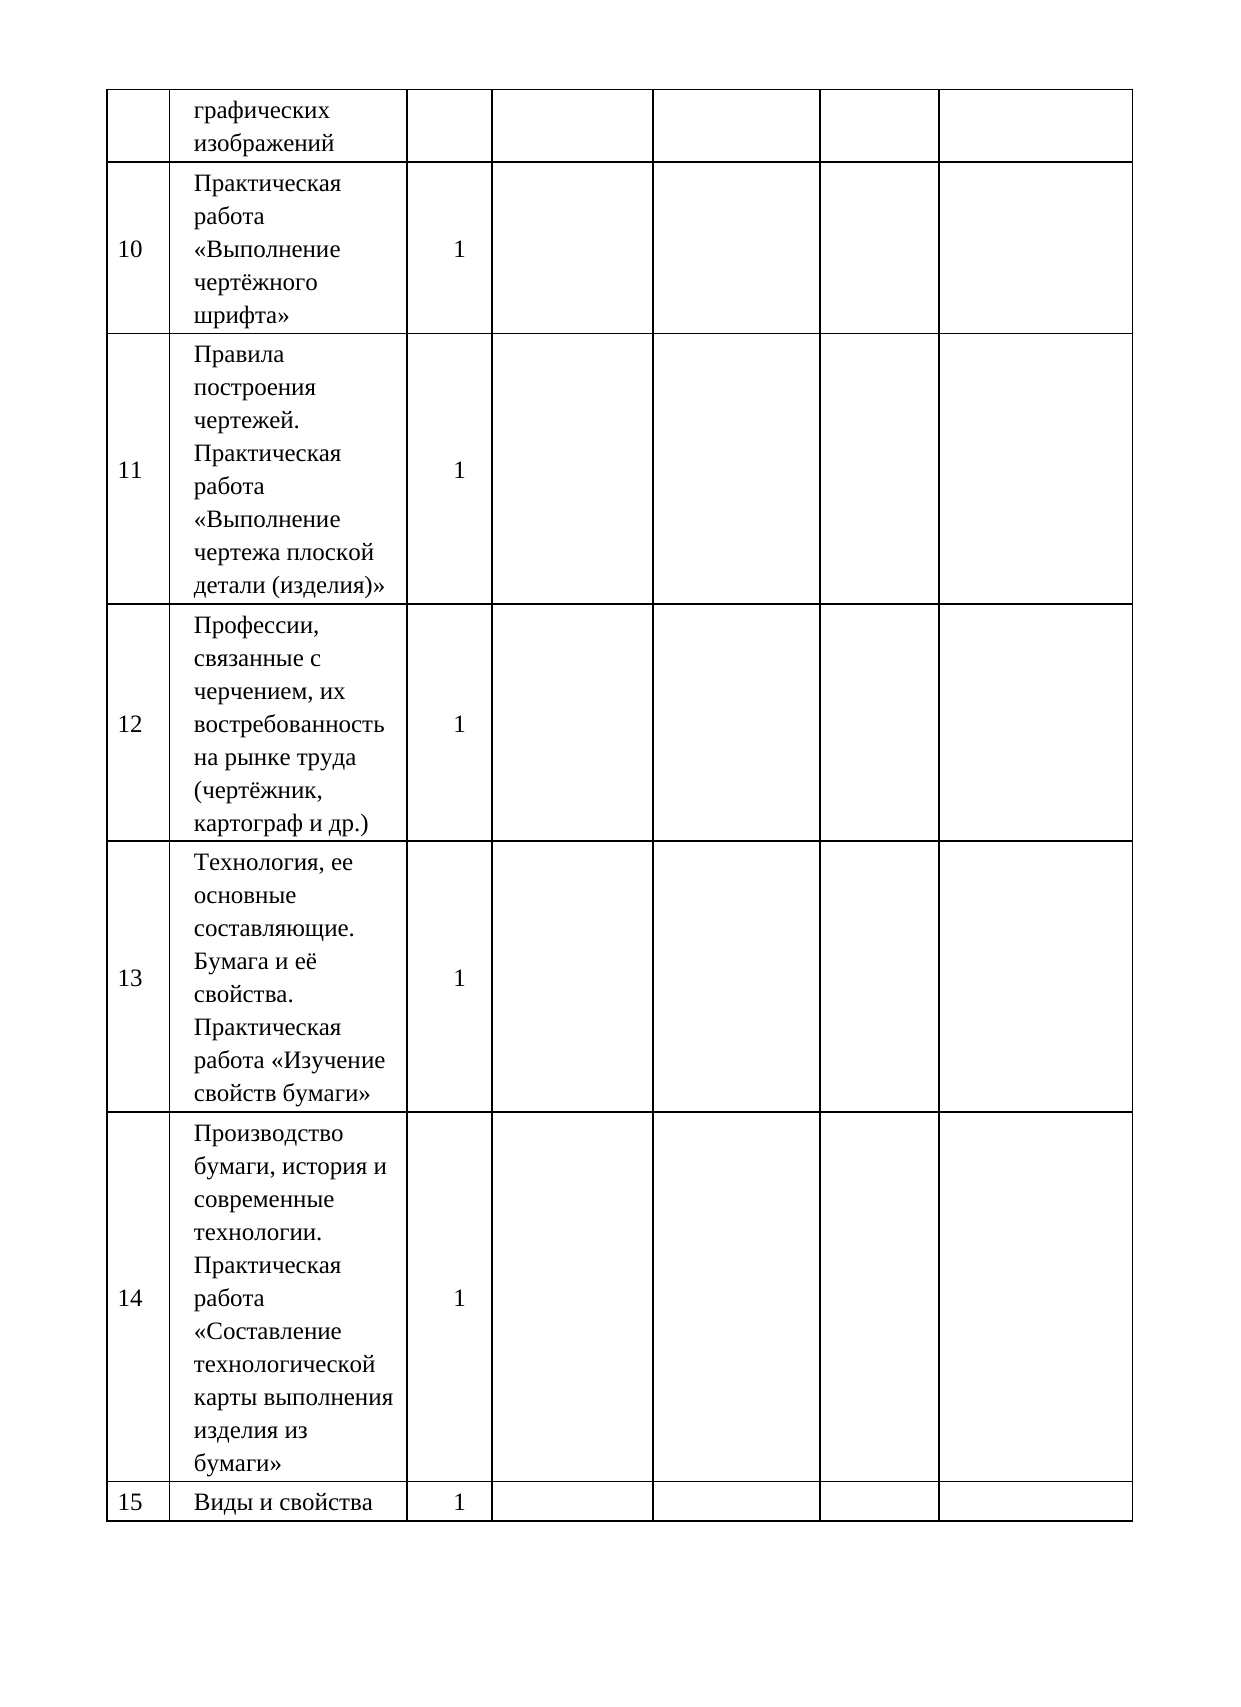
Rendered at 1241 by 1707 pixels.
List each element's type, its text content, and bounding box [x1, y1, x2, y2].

table_cell [493, 334, 652, 603]
table_cell [940, 90, 1132, 161]
table_cell 10 [108, 163, 169, 332]
table_cell [493, 605, 652, 840]
table_cell 1 [408, 842, 491, 1111]
table_cell 1 [408, 605, 491, 840]
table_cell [170, 1482, 406, 1520]
table_cell 1 [408, 1113, 491, 1481]
table_cell [940, 1482, 1132, 1520]
table_cell [821, 163, 938, 332]
table_cell [654, 1113, 819, 1481]
table_cell [940, 605, 1132, 840]
table_cell Практическая работа «Выполнение чертёжного шрифта» [170, 163, 406, 332]
table_cell [493, 1113, 652, 1481]
table_cell [821, 1482, 938, 1520]
table_cell [654, 842, 819, 1111]
table_cell 14 [108, 1113, 169, 1481]
table_cell [654, 1482, 819, 1520]
table_cell 15 [108, 1482, 169, 1520]
table_cell [654, 163, 819, 332]
table_cell 1 [408, 334, 491, 603]
table_cell [493, 163, 652, 332]
table_cell [940, 842, 1132, 1111]
table_cell 11 [108, 334, 169, 603]
table_cell [654, 605, 819, 840]
table_cell [654, 334, 819, 603]
table_cell [821, 90, 938, 161]
table_cell Профессии, связанные с черчением, их востребованность на рынке труда (чертёжник, картограф и др.) [170, 605, 406, 840]
table_cell 13 [108, 842, 169, 1111]
table_cell Технология, ее основные составляющие. Бумага и её свойства. Практическая работа «Изучение свойств бумаги» [170, 842, 406, 1111]
table_cell 1 [408, 90, 491, 161]
table_cell [821, 605, 938, 840]
table_cell [493, 1482, 652, 1520]
table_cell 9 [108, 90, 169, 161]
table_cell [170, 90, 406, 161]
table_cell [940, 163, 1132, 332]
table_cell 12 [108, 605, 169, 840]
table_cell [493, 90, 652, 161]
table_cell 1 [408, 1482, 491, 1520]
table_cell [821, 334, 938, 603]
table_cell [940, 334, 1132, 603]
table_cell Правила построения чертежей. Практическая работа «Выполнение чертежа плоской детали (изделия)» [170, 334, 406, 603]
table_cell [821, 842, 938, 1111]
table_cell [654, 90, 819, 161]
table_cell 1 [408, 163, 491, 332]
table_cell Производство бумаги, история и современные технологии. Практическая работа «Составление технологической карты выполнения изделия из бумаги» [170, 1113, 406, 1481]
table_cell [940, 1113, 1132, 1481]
table_cell [493, 842, 652, 1111]
table_cell [821, 1113, 938, 1481]
